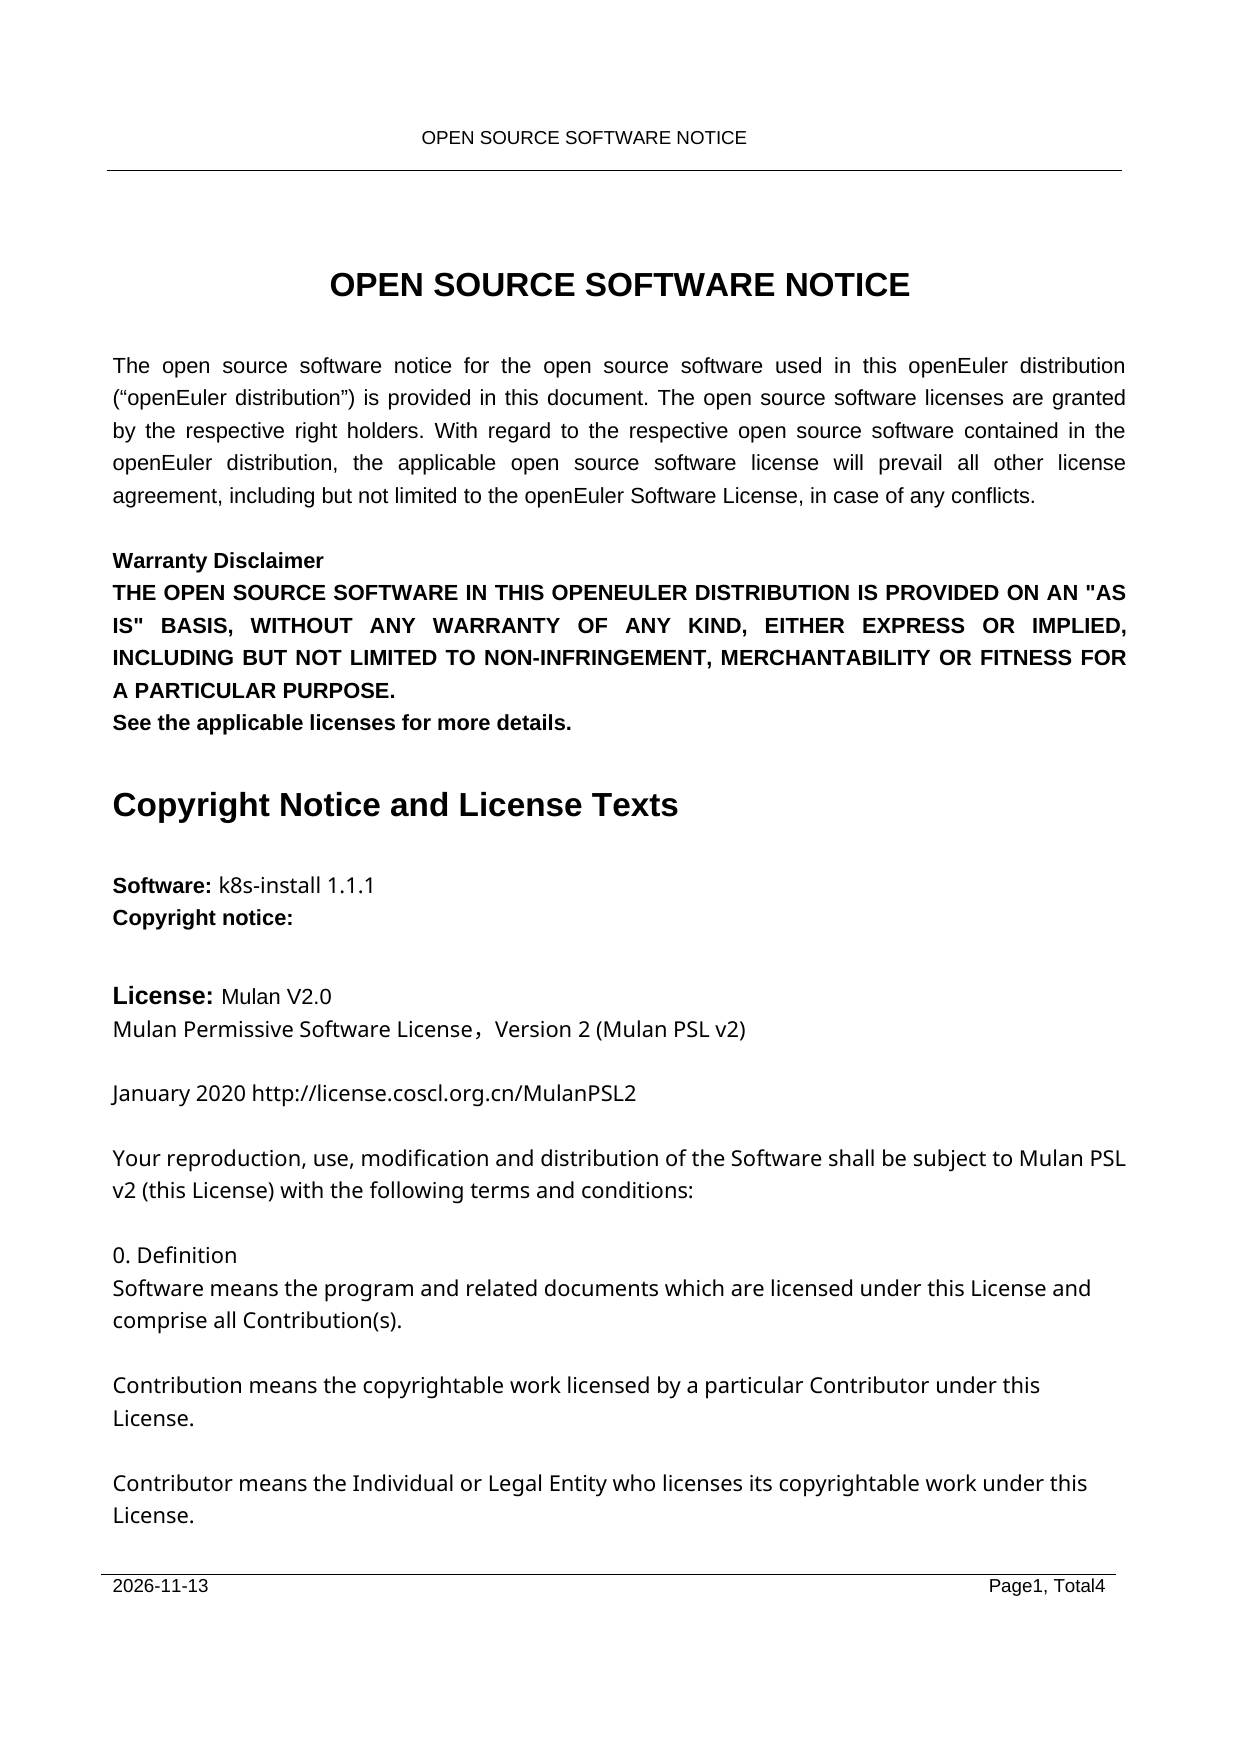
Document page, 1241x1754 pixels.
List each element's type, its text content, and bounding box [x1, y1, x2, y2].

text Warranty Disclaimer [112, 544, 1128, 576]
text Copyright Notice and License Texts [112, 771, 1128, 836]
text Software means the program and related documents which are licensed under this License and comprise all Contribution(s). [112, 1272, 1128, 1337]
text Your reproduction, use, modification and distribution of the Software shall be subject to Mulan PSL v2 (this License) with the following terms and conditions: [112, 1142, 1128, 1207]
text Contributor means the Individual or Legal Entity who licenses its copyrightable work under this License. [112, 1467, 1128, 1532]
title Software: k8s-install 1.1.1 [112, 869, 1128, 901]
text Contribution means the copyrightable work licensed by a particular Contributor under this License. [112, 1369, 1128, 1434]
text Copyright notice: [112, 901, 1128, 934]
text Mulan Permissive Software License，Version 2 (Mulan PSL v2) [112, 1012, 1128, 1044]
text January 2020 http://license.coscl.org.cn/MulanPSL2 [112, 1077, 1128, 1109]
text The open source software notice for the open source software used in this openEuler distribution (“openEuler distribution”) is provided in this document. The open source software licenses are granted by the respective right holders. With regard to the respective open source software contained in the openEuler distribution, the applicable open source software license will prevail all other license agreement, including but not limited to the openEuler Software License, in case of any conflicts. [112, 349, 1128, 511]
text THE OPEN SOURCE SOFTWARE IN THIS OPENEULER DISTRIBUTION IS PROVIDED ON AN "AS IS" BASIS, WITHOUT ANY WARRANTY OF ANY KIND, EITHER EXPRESS OR IMPLIED, INCLUDING BUT NOT LIMITED TO NON-INFRINGEMENT, MERCHANTABILITY OR FITNESS FOR A PARTICULAR PURPOSE. See the applicable licenses for more details. [112, 576, 1128, 739]
text License: Mulan V2.0 [112, 979, 1128, 1012]
text OPEN SOURCE SOFTWARE NOTICE [112, 251, 1128, 316]
text 0. Definition [112, 1239, 1128, 1272]
